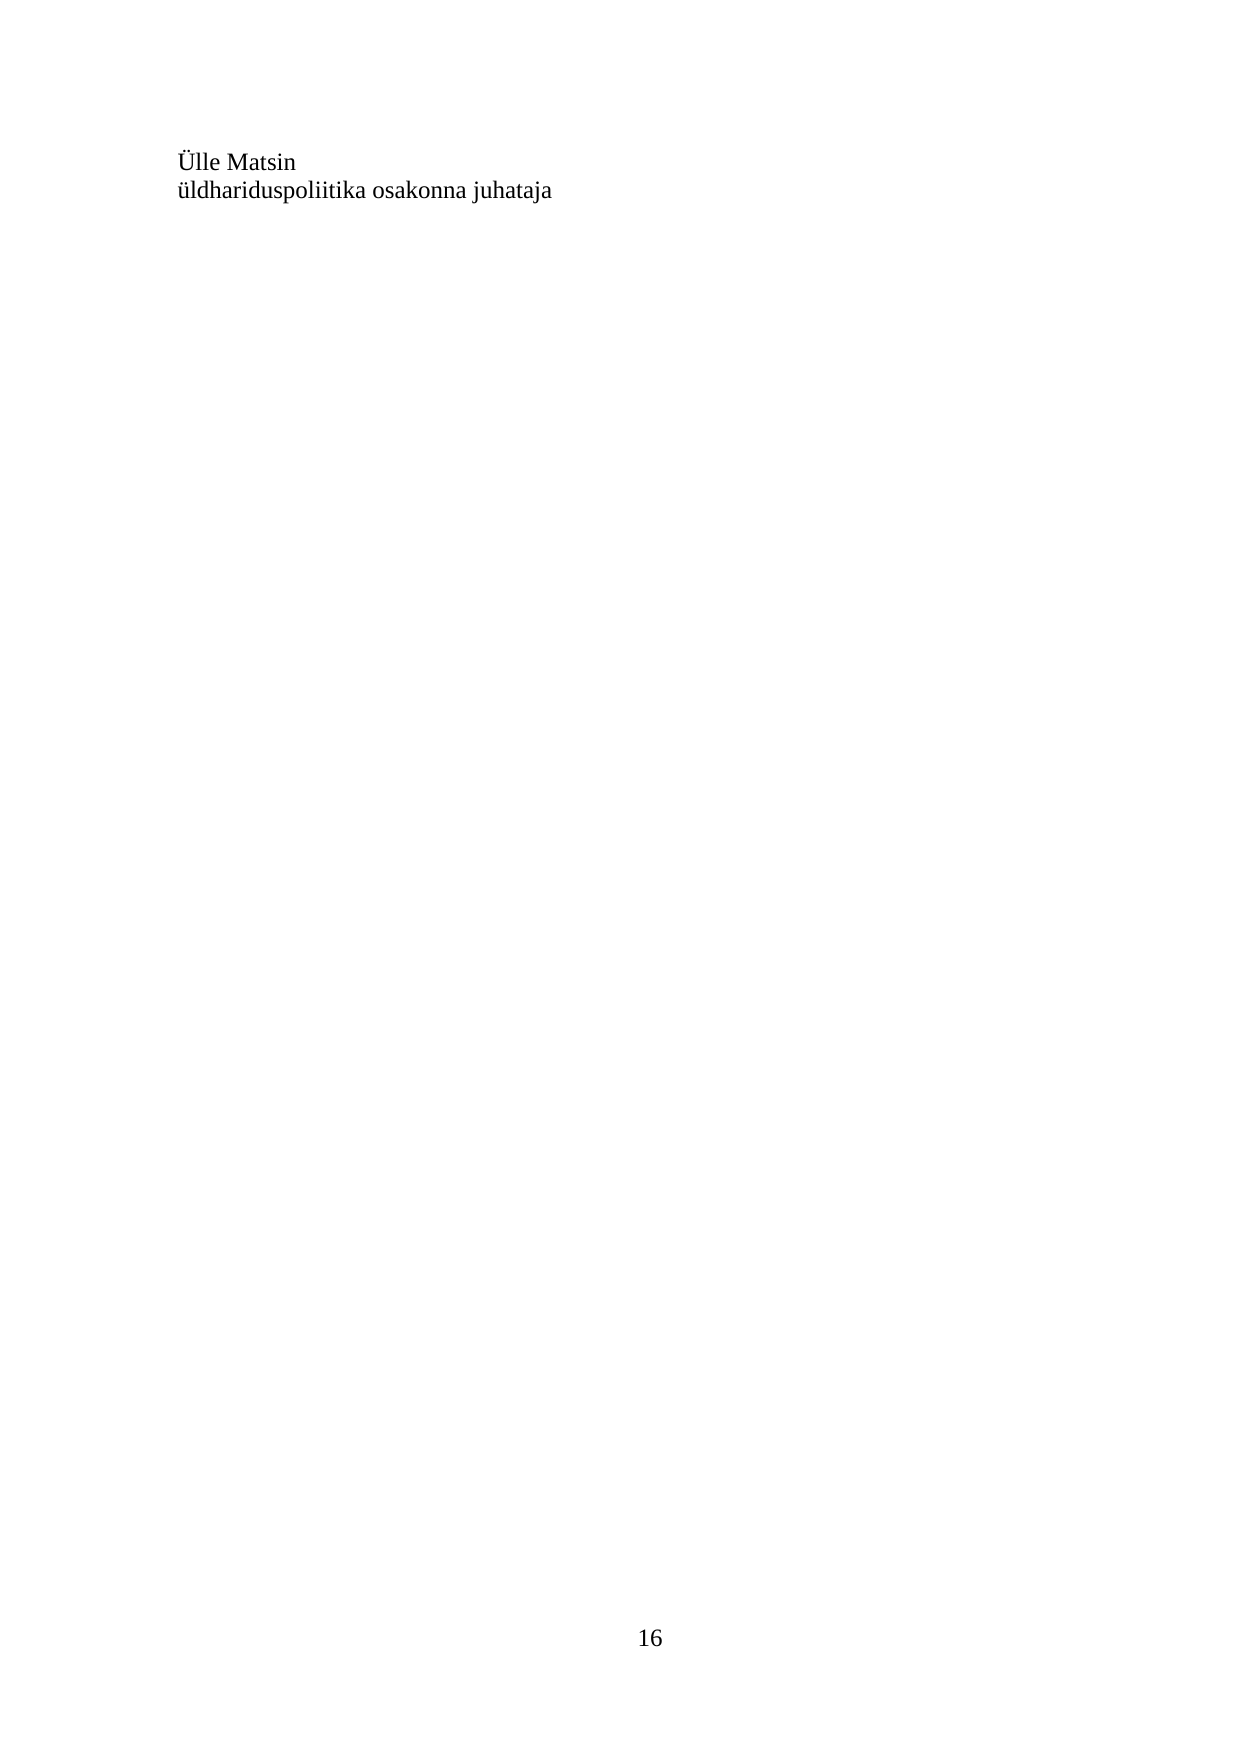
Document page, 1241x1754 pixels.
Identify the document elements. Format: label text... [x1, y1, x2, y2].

text Ülle Matsin [177, 147, 1122, 176]
text üldhariduspoliitika osakonna juhataja [177, 176, 1122, 204]
